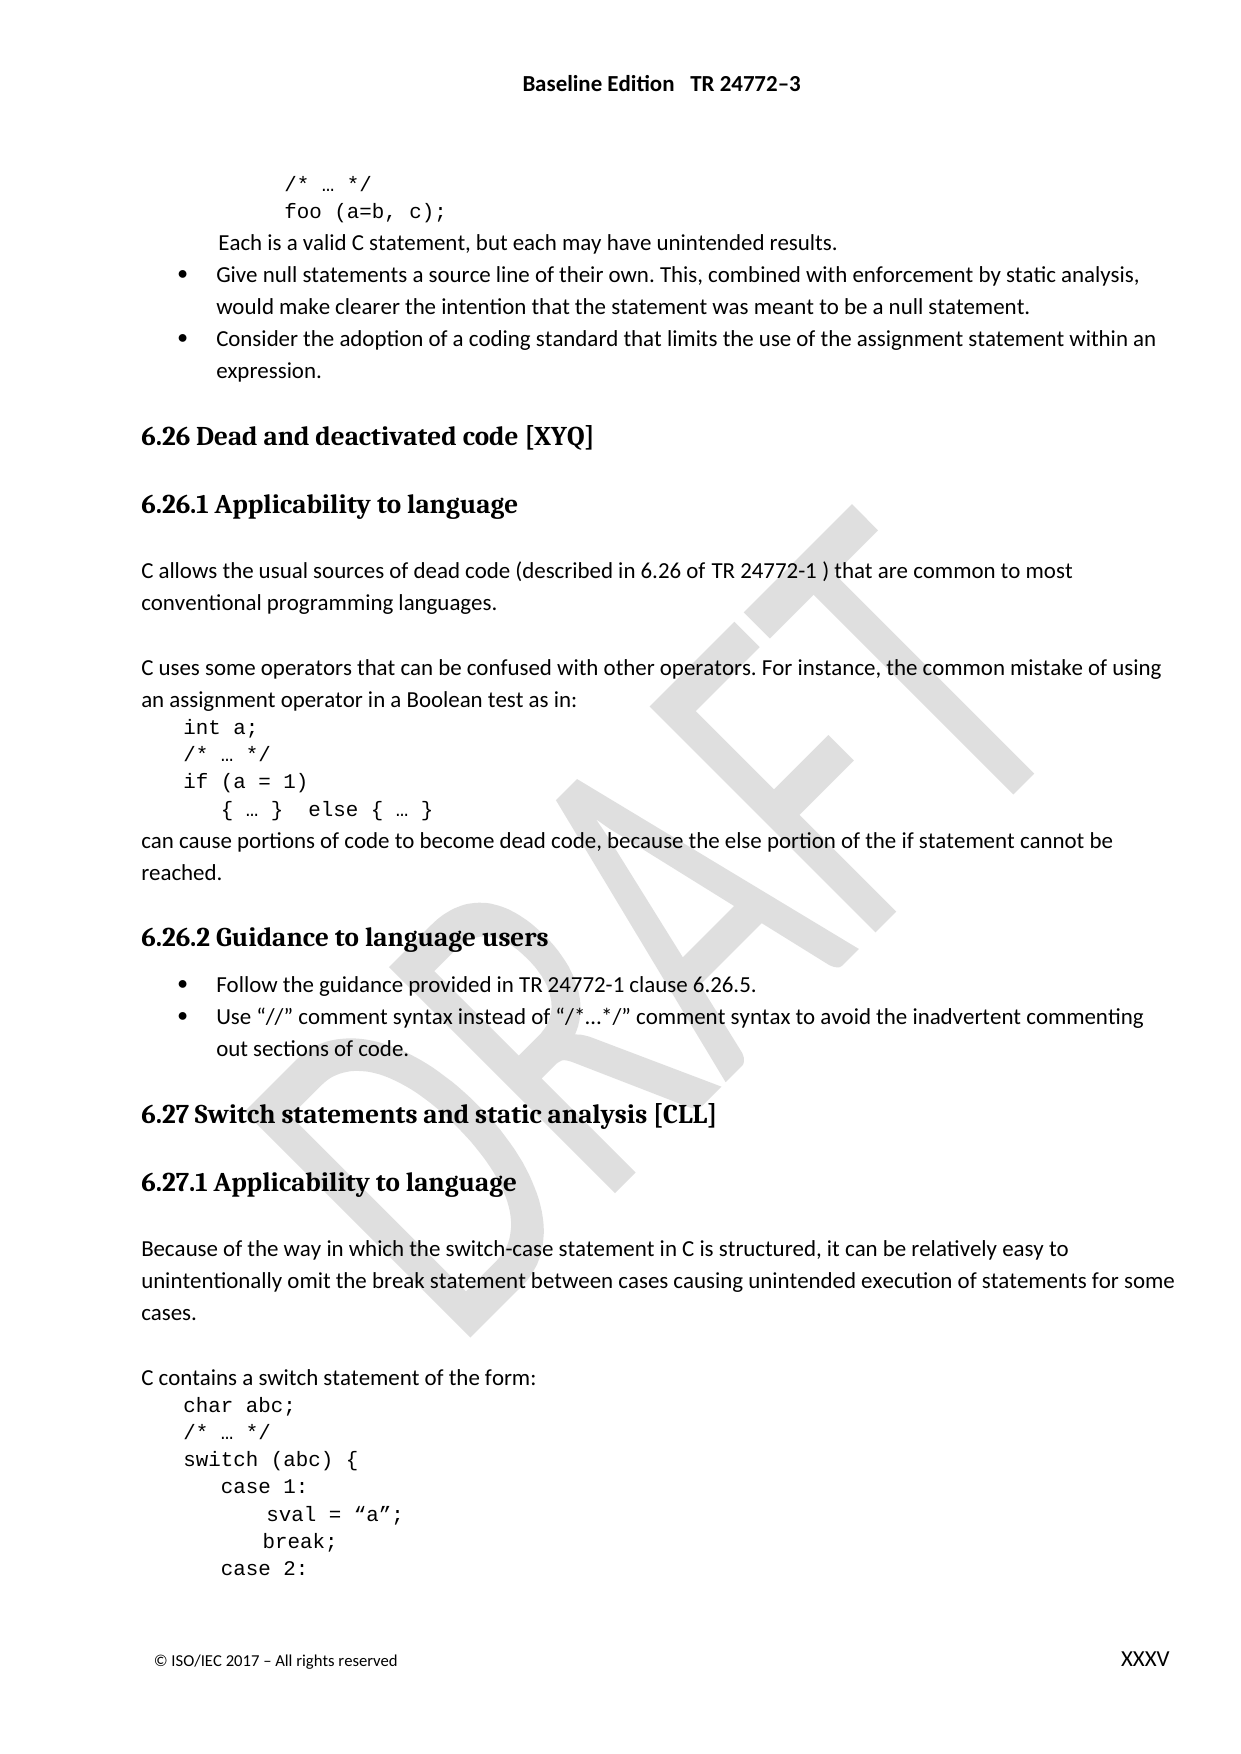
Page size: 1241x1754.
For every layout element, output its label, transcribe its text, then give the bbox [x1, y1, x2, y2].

text C allows the usual sources of dead code (described in 6.26 of TR 24772-1 ) that are common to most conventional programming languages. [141, 556, 1182, 616]
subtitle 6.26.2 Guidance to language users [141, 922, 1182, 954]
text /* … */ [259, 173, 1182, 197]
list Use “//” comment syntax instead of “/*…*/” comment syntax to avoid the inadvertent commenting out sections of code. [178, 1002, 1182, 1062]
text if (a = 1) [171, 772, 1182, 795]
text /* … */ [141, 1422, 1182, 1446]
text Each is a valid C statement, but each may have unintended results. [141, 228, 1182, 256]
list Follow the guidance provided in TR 24772-1 clause 6.26.5. [178, 970, 1182, 998]
subtitle 6.27 Switch statements and static analysis [CLL] [141, 1099, 1182, 1130]
text C uses some operators that can be confused with other operators. For instance, the common mistake of using an assignment operator in a Boolean test as in: [141, 653, 1182, 713]
subtitle 6.26 Dead and deactivated code [XYQ] [141, 421, 1182, 452]
text sval = “a”; [141, 1504, 1182, 1527]
list Consider the adoption of a coding standard that limits the use of the assignment statement within an expression. [178, 324, 1182, 385]
text { … } else { … } [171, 799, 1182, 822]
text can cause portions of code to become dead code, because the else portion of the if statement cannot be reached. [141, 826, 1182, 886]
text switch (abc) { [141, 1449, 1182, 1473]
subtitle 6.26.1 Applicability to language [141, 489, 1182, 520]
list Give null statements a source line of their own. This, combined with enforcement by static analysis, would make clearer the intention that the statement was meant to be a null statement. [178, 260, 1182, 320]
text char abc; [141, 1395, 1182, 1419]
text foo (a=b, c); [259, 201, 1182, 224]
text case 1: [141, 1477, 1182, 1500]
text break; [141, 1531, 1182, 1554]
text case 2: [141, 1558, 1182, 1582]
subtitle 6.27.1 Applicability to language [141, 1167, 1182, 1198]
text Because of the way in which the switch-case statement in C is structured, it can be relatively easy to unintentionally omit the break statement between cases causing unintended execution of statements for some cases. [141, 1234, 1182, 1326]
text C contains a switch statement of the form: [141, 1363, 1182, 1391]
text int a; [171, 717, 1182, 741]
text /* … */ [171, 744, 1182, 768]
